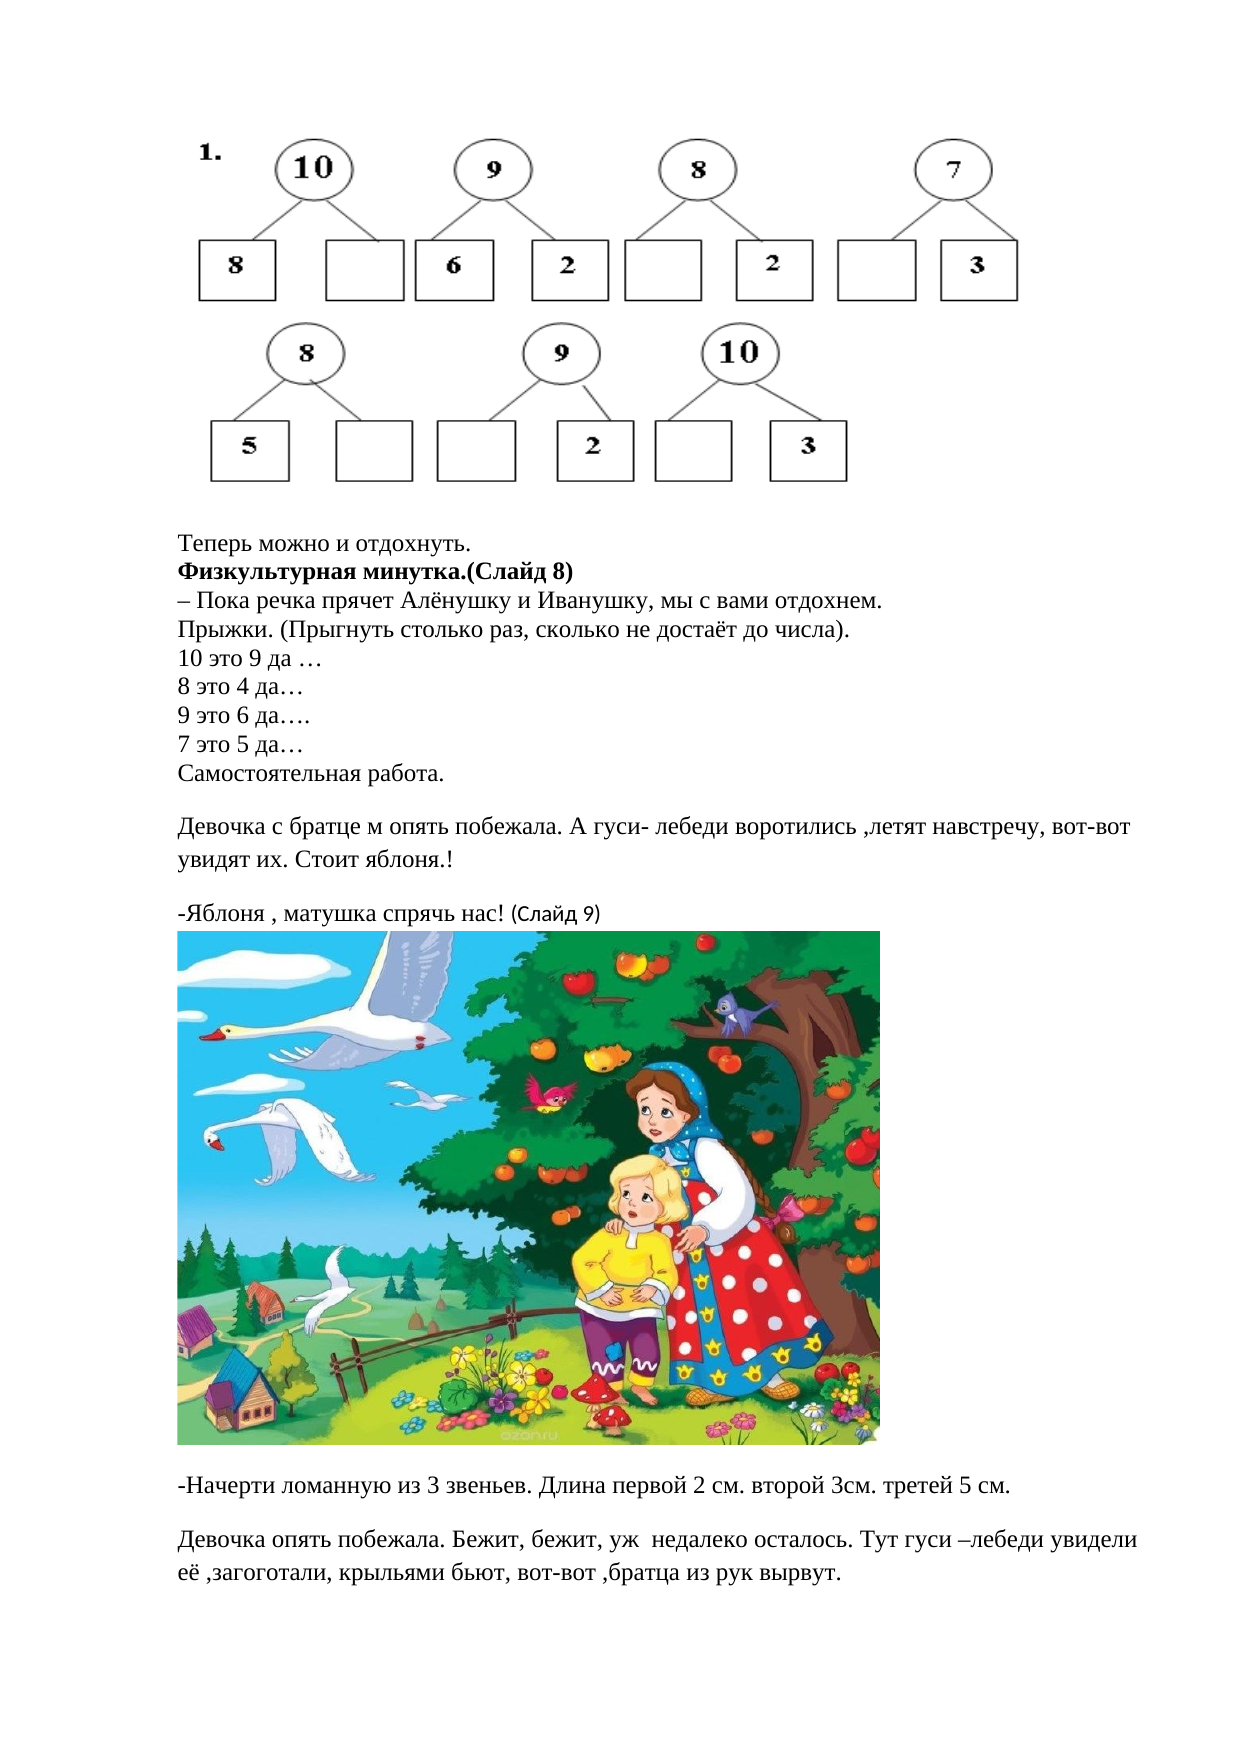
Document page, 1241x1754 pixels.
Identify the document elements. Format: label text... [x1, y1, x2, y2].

picture [177, 931, 880, 1445]
text Девочка с братце м опять побежала. А гуси- лебеди воротились ,летят навстречу, вот-вот увидят их. Стоит яблоня.! [177, 811, 1152, 873]
text Самостоятельная работа. [177, 758, 1152, 786]
text – Пока речка прячет Алёнушку и Иванушку, мы с вами отдохнем. [177, 585, 1152, 614]
text Девочка опять побежала. Бежит, бежит, уж недалеко осталось. Тут гуси –лебеди увидели её ,загоготали, крыльями бьют, вот-вот ,братца из рук вырвут. [177, 1524, 1152, 1586]
text Прыжки. (Прыгнуть столько раз, сколько не достаёт до числа). [177, 614, 1152, 643]
text 9 это 6 да…. [177, 700, 1152, 729]
text -Начерти ломанную из 3 звеньев. Длина первой 2 см. второй 3см. третей 5 см. [177, 1470, 1152, 1499]
text 7 это 5 да… [177, 729, 1152, 758]
text 8 это 4 да… [177, 671, 1152, 700]
picture [177, 118, 1042, 503]
text Теперь можно и отдохнуть. [177, 528, 1152, 556]
text Физкультурная минутка.(Слайд 8) [177, 556, 1152, 585]
text 10 это 9 да … [177, 643, 1152, 671]
